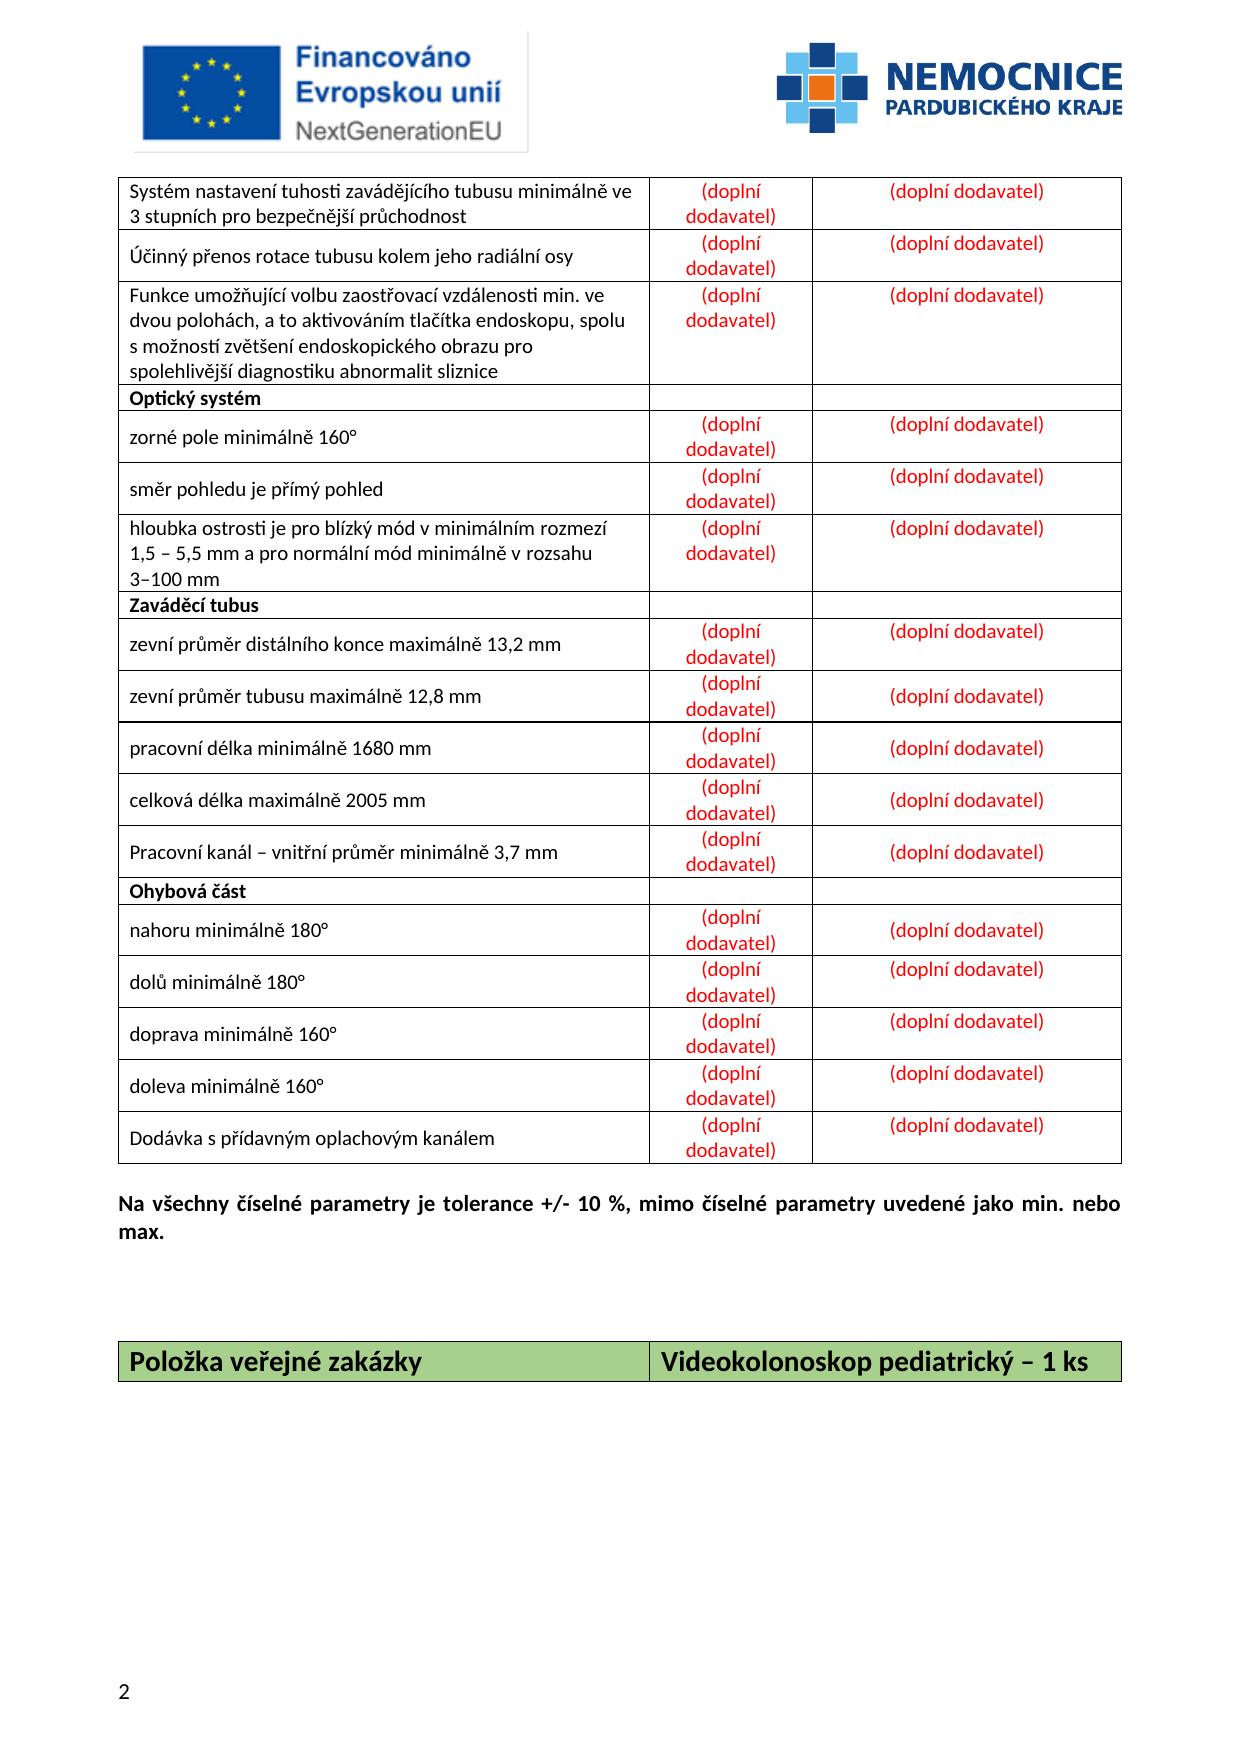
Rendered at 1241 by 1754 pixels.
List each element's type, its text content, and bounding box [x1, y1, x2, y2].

table_cell Systém nastavení tuhosti zavádějícího tubusu minimálně ve 3 stupních pro bezpečnější průchodnost [119, 178, 649, 229]
table_cell (doplní dodavatel) [650, 411, 812, 462]
table_cell (doplní dodavatel) [650, 619, 812, 669]
table_cell (doplní dodavatel) [650, 463, 812, 514]
table_cell směr pohledu je přímý pohled [119, 463, 649, 514]
table_cell (doplní dodavatel) [650, 1112, 812, 1163]
table_cell (doplní dodavatel) [813, 956, 1121, 1007]
table_cell [650, 385, 812, 410]
table_cell [813, 385, 1121, 410]
table_cell (doplní dodavatel) [813, 1112, 1121, 1163]
table_header Videokolonoskop pediatrický – 1 ks [650, 1342, 1121, 1381]
table_cell celková délka maximálně 2005 mm [119, 774, 649, 825]
table_cell [650, 592, 812, 618]
table_header Položka veřejné zakázky [119, 1342, 649, 1381]
table_cell zevní průměr distálního konce maximálně 13,2 mm [119, 619, 649, 669]
table_cell doprava minimálně 160° [119, 1008, 649, 1059]
table_cell (doplní dodavatel) [650, 282, 812, 384]
table_cell (doplní dodavatel) [813, 905, 1121, 955]
table_cell zorné pole minimálně 160° [119, 411, 649, 462]
table_cell (doplní dodavatel) [650, 515, 812, 591]
table_cell zevní průměr tubusu maximálně 12,8 mm [119, 671, 649, 721]
table_cell (doplní dodavatel) [813, 723, 1121, 773]
table_cell (doplní dodavatel) [650, 1060, 812, 1111]
picture [133, 31, 530, 154]
table_cell (doplní dodavatel) [813, 463, 1121, 514]
table_cell dolů minimálně 180° [119, 956, 649, 1007]
table_cell (doplní dodavatel) [650, 905, 812, 955]
table_cell (doplní dodavatel) [813, 411, 1121, 462]
table_cell (doplní dodavatel) [813, 1060, 1121, 1111]
subtitle Na všechny číselné parametry je tolerance +/- 10 %, mimo číselné parametry uvedené jako min. nebo max. [118, 1189, 1122, 1245]
table_cell (doplní dodavatel) [650, 956, 812, 1007]
table_cell (doplní dodavatel) [650, 723, 812, 773]
table_cell (doplní dodavatel) [650, 178, 812, 229]
table_cell Zaváděcí tubus [119, 592, 649, 618]
table_cell (doplní dodavatel) [650, 826, 812, 877]
table_cell (doplní dodavatel) [813, 826, 1121, 877]
table_cell doleva minimálně 160° [119, 1060, 649, 1111]
table_cell [813, 592, 1121, 618]
table_cell (doplní dodavatel) [813, 619, 1121, 669]
table_cell (doplní dodavatel) [650, 774, 812, 825]
table_cell [813, 878, 1121, 903]
table_cell Ohybová část [119, 878, 649, 903]
table_cell (doplní dodavatel) [650, 1008, 812, 1059]
table_cell hloubka ostrosti je pro blízký mód v minimálním rozmezí 1,5 – 5,5 mm a pro normální mód minimálně v rozsahu 3–100 mm [119, 515, 649, 591]
table_cell nahoru minimálně 180° [119, 905, 649, 955]
table_cell (doplní dodavatel) [813, 671, 1121, 721]
table_cell (doplní dodavatel) [813, 282, 1121, 384]
table_cell Optický systém [119, 385, 649, 410]
table_cell Dodávka s přídavným oplachovým kanálem [119, 1112, 649, 1163]
table_cell (doplní dodavatel) [813, 178, 1121, 229]
table_cell Funkce umožňující volbu zaostřovací vzdálenosti min. ve dvou polohách, a to aktivováním tlačítka endoskopu, spolu s možností zvětšení endoskopického obrazu pro spolehlivější diagnostiku abnormalit sliznice [119, 282, 649, 384]
table_cell (doplní dodavatel) [813, 774, 1121, 825]
table_cell Účinný přenos rotace tubusu kolem jeho radiální osy [119, 230, 649, 281]
table_cell (doplní dodavatel) [813, 515, 1121, 591]
table_cell (doplní dodavatel) [813, 230, 1121, 281]
picture [775, 41, 1123, 134]
table_cell (doplní dodavatel) [813, 1008, 1121, 1059]
table_cell pracovní délka minimálně 1680 mm [119, 723, 649, 773]
table_cell (doplní dodavatel) [650, 230, 812, 281]
table_cell [650, 878, 812, 903]
table_cell Pracovní kanál – vnitřní průměr minimálně 3,7 mm [119, 826, 649, 877]
table_cell (doplní dodavatel) [650, 671, 812, 721]
